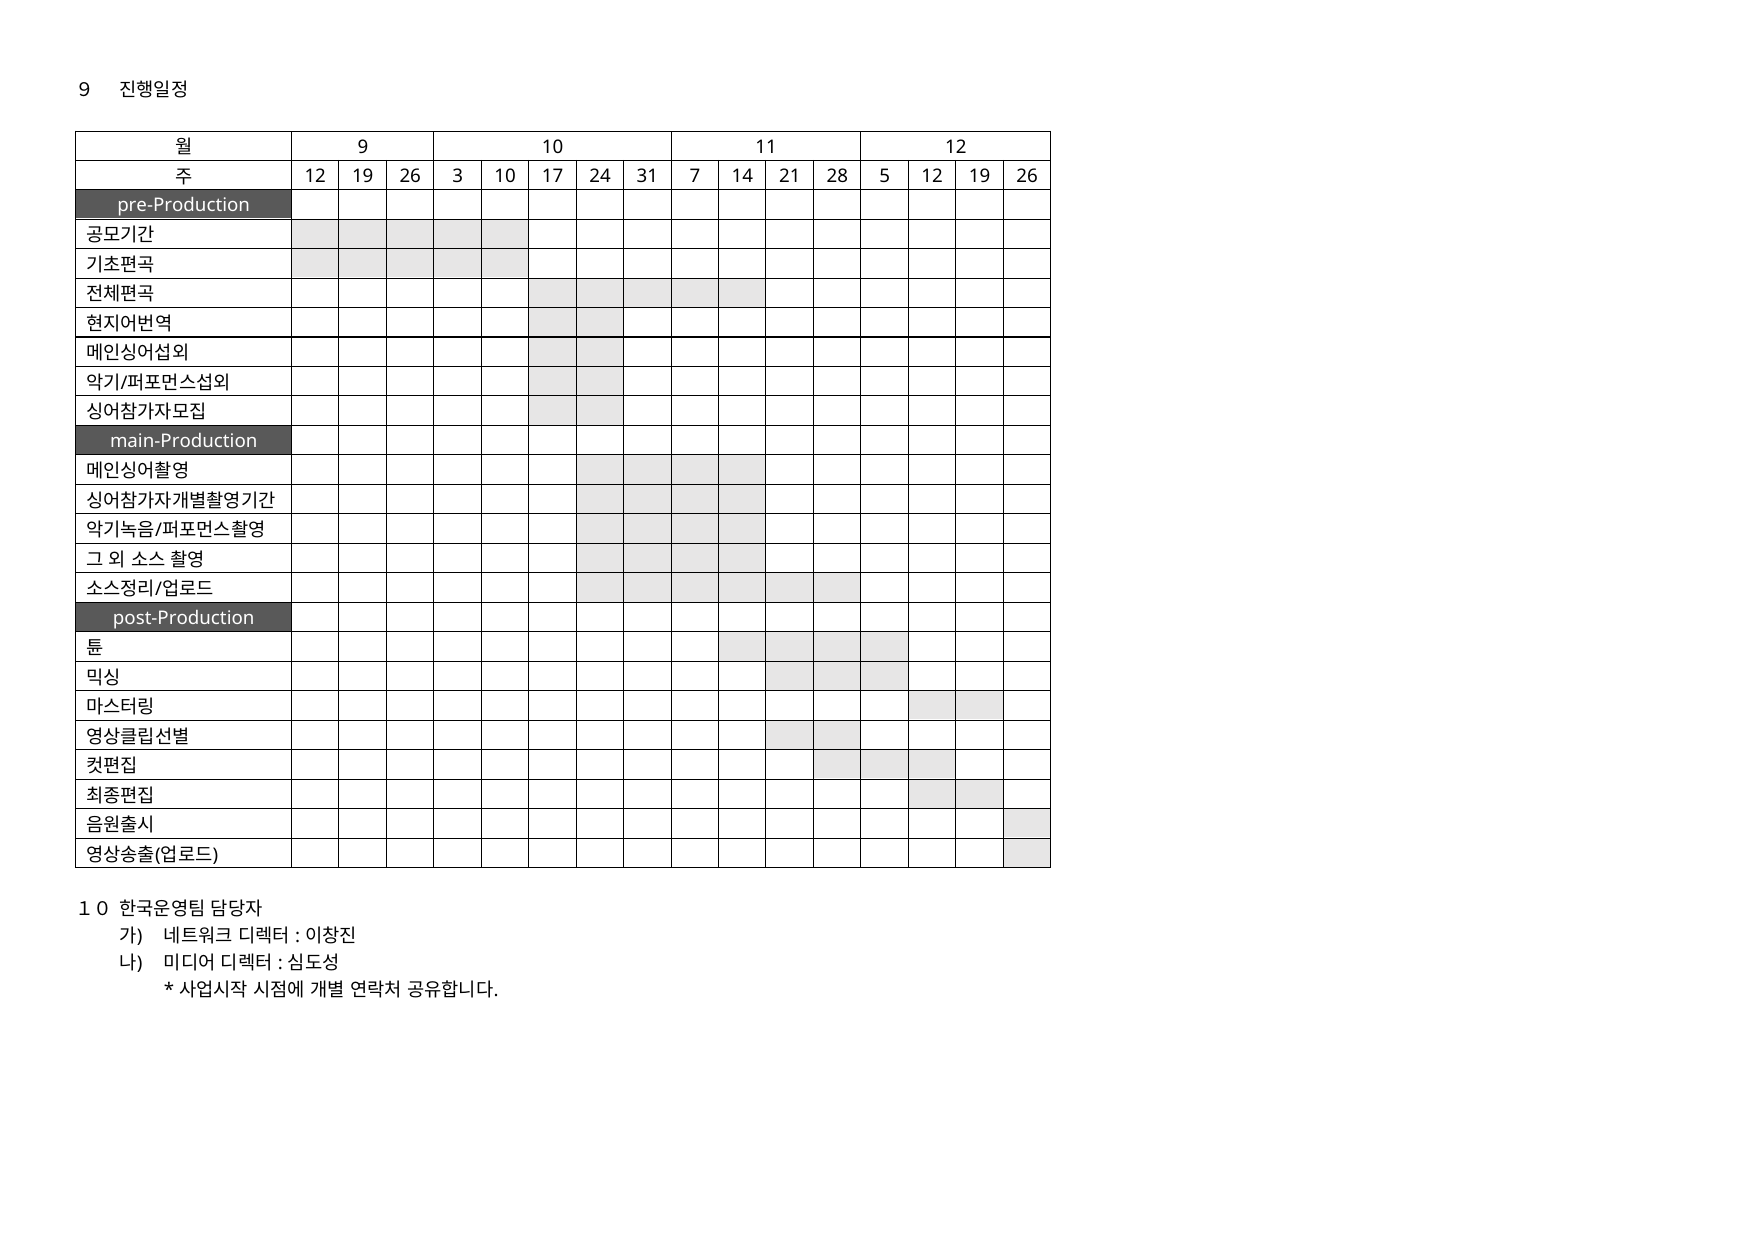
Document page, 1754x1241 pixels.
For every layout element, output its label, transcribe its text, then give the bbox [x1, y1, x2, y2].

table_cell [766, 455, 813, 484]
table_cell [577, 426, 623, 454]
table_cell [577, 750, 623, 778]
table_cell 메인싱어섭외 [76, 338, 291, 366]
table_cell 21 [766, 161, 813, 189]
table_cell [766, 249, 813, 277]
table_cell [482, 721, 528, 749]
table_cell [672, 691, 718, 719]
table_cell [529, 662, 576, 690]
table_cell [956, 632, 1003, 661]
table_cell [339, 367, 386, 395]
table_cell [529, 514, 576, 543]
table_cell [529, 544, 576, 572]
table_cell 17 [529, 161, 576, 189]
table_cell [956, 190, 1003, 218]
table_cell [339, 220, 386, 248]
table_cell [387, 455, 433, 484]
table_cell [814, 809, 860, 837]
table_cell [387, 514, 433, 543]
table_cell [339, 809, 386, 837]
table_cell [482, 573, 528, 602]
table_cell [292, 455, 338, 484]
table_cell [339, 780, 386, 808]
table_cell [529, 249, 576, 277]
table_cell [956, 750, 1003, 778]
table_cell [672, 514, 718, 543]
table_cell [861, 662, 908, 690]
table_cell post-Production [76, 603, 291, 631]
table_cell [672, 308, 718, 336]
table_cell [577, 279, 623, 307]
table_cell [861, 249, 908, 277]
table_cell [624, 426, 671, 454]
table_cell [339, 573, 386, 602]
table_cell [672, 809, 718, 837]
table_cell [672, 485, 718, 513]
table_cell [529, 485, 576, 513]
table_cell [577, 190, 623, 218]
table_cell [577, 839, 623, 867]
table_cell [766, 780, 813, 808]
table_cell [956, 544, 1003, 572]
table_cell 3 [434, 161, 481, 189]
table_cell [434, 691, 481, 719]
table_cell [719, 514, 765, 543]
table_cell [387, 308, 433, 336]
table_cell [1004, 809, 1050, 837]
table_cell [387, 485, 433, 513]
table_cell [719, 691, 765, 719]
table_cell [814, 514, 860, 543]
table_cell [624, 662, 671, 690]
table_cell [956, 396, 1003, 425]
table_cell [672, 396, 718, 425]
table_cell [814, 338, 860, 366]
table_cell main-Production [76, 426, 291, 454]
list 진행일정 [75, 75, 1679, 131]
table_cell [814, 721, 860, 749]
table_cell [387, 249, 433, 277]
table_cell [1004, 455, 1050, 484]
table_cell [387, 632, 433, 661]
table_cell [814, 839, 860, 867]
table_cell [861, 839, 908, 867]
table_cell [529, 809, 576, 837]
table_cell [292, 780, 338, 808]
table_cell [766, 750, 813, 778]
table_cell [387, 220, 433, 248]
table_cell [861, 367, 908, 395]
table_cell [292, 544, 338, 572]
table_cell [956, 338, 1003, 366]
table_cell 영상클립선별 [76, 721, 291, 749]
table_cell [434, 544, 481, 572]
table_cell [719, 573, 765, 602]
table_cell [434, 308, 481, 336]
table_cell [956, 249, 1003, 277]
table_cell [292, 809, 338, 837]
table_cell [672, 750, 718, 778]
table_cell 싱어참가자개별촬영기간 [76, 485, 291, 513]
table_cell [861, 750, 908, 778]
table_cell [339, 426, 386, 454]
table_cell [814, 367, 860, 395]
table_cell [482, 809, 528, 837]
table_cell [909, 691, 955, 719]
table_cell [387, 662, 433, 690]
table_cell [434, 220, 481, 248]
table_cell [292, 573, 338, 602]
table_cell 싱어참가자모집 [76, 396, 291, 425]
table_header 11 [672, 132, 860, 160]
table_cell [624, 220, 671, 248]
table_cell [766, 544, 813, 572]
table_cell [482, 662, 528, 690]
table_cell [292, 662, 338, 690]
table_cell 26 [387, 161, 433, 189]
table_cell [956, 426, 1003, 454]
table_cell [672, 632, 718, 661]
table_cell [672, 573, 718, 602]
table_cell [387, 721, 433, 749]
table_cell [766, 308, 813, 336]
table_cell [861, 396, 908, 425]
table_cell [861, 455, 908, 484]
table_cell [861, 573, 908, 602]
table_cell [577, 220, 623, 248]
table_cell 최종편집 [76, 780, 291, 808]
table_cell [672, 338, 718, 366]
table_cell [1004, 485, 1050, 513]
table_cell [529, 691, 576, 719]
table_cell [766, 279, 813, 307]
table_cell [672, 190, 718, 218]
table_cell 주 [76, 161, 291, 189]
table_cell [434, 485, 481, 513]
table_cell [672, 839, 718, 867]
table_cell [577, 367, 623, 395]
table_cell [814, 426, 860, 454]
table_cell [861, 780, 908, 808]
table_cell [956, 603, 1003, 631]
table_cell [719, 809, 765, 837]
table_cell 마스터링 [76, 691, 291, 719]
table_cell [1004, 573, 1050, 602]
table_cell [577, 514, 623, 543]
table_cell [719, 632, 765, 661]
table_cell [482, 249, 528, 277]
table_cell [577, 573, 623, 602]
table_cell [861, 721, 908, 749]
table_cell [292, 632, 338, 661]
table_cell [482, 426, 528, 454]
table_cell [339, 632, 386, 661]
table_cell [292, 249, 338, 277]
table_cell [719, 485, 765, 513]
table_cell [577, 603, 623, 631]
table_cell [529, 573, 576, 602]
table_cell [624, 308, 671, 336]
table_cell [434, 632, 481, 661]
table_cell 10 [482, 161, 528, 189]
table_cell [909, 279, 955, 307]
table_cell [434, 839, 481, 867]
table_cell [861, 190, 908, 218]
table_cell 메인싱어촬영 [76, 455, 291, 484]
table_cell [766, 190, 813, 218]
table_cell [766, 514, 813, 543]
table_cell [529, 780, 576, 808]
table_cell [292, 220, 338, 248]
table_cell [909, 338, 955, 366]
table_cell [434, 338, 481, 366]
table_cell [339, 249, 386, 277]
table_cell 공모기간 [76, 220, 291, 248]
table_cell [1004, 279, 1050, 307]
table_cell [1004, 426, 1050, 454]
table_cell [387, 426, 433, 454]
table_cell [672, 544, 718, 572]
table_cell [861, 220, 908, 248]
table_cell [1004, 662, 1050, 690]
table_cell 14 [719, 161, 765, 189]
table_cell [719, 308, 765, 336]
table_cell 튠 [76, 632, 291, 661]
table_cell [529, 632, 576, 661]
table_cell [909, 839, 955, 867]
table_cell [1004, 190, 1050, 218]
table_cell [766, 485, 813, 513]
table_cell [909, 662, 955, 690]
table_cell [434, 396, 481, 425]
table_cell [766, 691, 813, 719]
table_cell [624, 839, 671, 867]
table_cell [624, 338, 671, 366]
table_cell [577, 338, 623, 366]
table_cell [577, 249, 623, 277]
table_cell [482, 220, 528, 248]
list 네트워크 디렉터 : 이창진 [119, 921, 1679, 948]
table_cell [577, 780, 623, 808]
table_cell [624, 485, 671, 513]
table_cell [909, 426, 955, 454]
table_cell [434, 455, 481, 484]
table_cell [482, 338, 528, 366]
table_cell [482, 190, 528, 218]
table_cell [339, 544, 386, 572]
table_cell [577, 691, 623, 719]
table_cell [956, 809, 1003, 837]
table_cell [766, 220, 813, 248]
table_cell [577, 632, 623, 661]
table_cell [766, 338, 813, 366]
table_cell [292, 514, 338, 543]
table_cell [766, 721, 813, 749]
table_cell [909, 809, 955, 837]
table_cell [292, 190, 338, 218]
table_cell [387, 691, 433, 719]
table_cell [766, 662, 813, 690]
table_cell [861, 544, 908, 572]
table_cell [956, 573, 1003, 602]
table_cell [956, 455, 1003, 484]
table_cell [909, 721, 955, 749]
table_cell [956, 485, 1003, 513]
table_cell [1004, 603, 1050, 631]
table_cell [577, 485, 623, 513]
table_cell [1004, 367, 1050, 395]
table_cell [814, 573, 860, 602]
table_cell [529, 220, 576, 248]
table_cell [909, 544, 955, 572]
table_cell 12 [292, 161, 338, 189]
table_cell [956, 514, 1003, 543]
table_cell [529, 190, 576, 218]
table_cell [956, 279, 1003, 307]
table_cell [339, 308, 386, 336]
table_cell [766, 809, 813, 837]
table_cell [624, 455, 671, 484]
table_cell [956, 721, 1003, 749]
table_cell [529, 426, 576, 454]
table_cell [814, 396, 860, 425]
table_cell [766, 367, 813, 395]
table_cell [909, 573, 955, 602]
table_cell [482, 750, 528, 778]
table_cell [339, 603, 386, 631]
table_cell [814, 632, 860, 661]
table_cell [624, 809, 671, 837]
table_cell [482, 839, 528, 867]
table_cell [956, 308, 1003, 336]
table_cell [861, 603, 908, 631]
table_cell [387, 367, 433, 395]
table_cell [719, 220, 765, 248]
table_cell [434, 249, 481, 277]
table_cell [482, 780, 528, 808]
table_cell [387, 780, 433, 808]
table_cell 악기녹음/퍼포먼스촬영 [76, 514, 291, 543]
table_cell [529, 338, 576, 366]
table_cell [909, 220, 955, 248]
table_cell [719, 603, 765, 631]
table_cell [719, 455, 765, 484]
table_cell [719, 839, 765, 867]
table_cell [624, 573, 671, 602]
table_cell [624, 780, 671, 808]
table_cell [434, 367, 481, 395]
table_cell [624, 603, 671, 631]
table_cell [387, 338, 433, 366]
table_cell [529, 367, 576, 395]
table_cell [719, 249, 765, 277]
table_cell [434, 662, 481, 690]
table_cell [624, 367, 671, 395]
table_cell [719, 750, 765, 778]
table_cell pre-Production [76, 190, 291, 218]
table_cell [577, 544, 623, 572]
table_cell [956, 367, 1003, 395]
table_cell [624, 721, 671, 749]
table_cell [719, 279, 765, 307]
table_cell [1004, 721, 1050, 749]
table_cell [672, 662, 718, 690]
table_cell [292, 839, 338, 867]
table_cell [909, 750, 955, 778]
table_cell [434, 190, 481, 218]
table_cell [529, 750, 576, 778]
table_cell [624, 514, 671, 543]
table_cell [1004, 249, 1050, 277]
table_cell 12 [909, 161, 955, 189]
table_cell [814, 249, 860, 277]
table_cell [956, 780, 1003, 808]
table_cell [814, 308, 860, 336]
table_cell [434, 426, 481, 454]
table_cell [529, 396, 576, 425]
table_cell [292, 750, 338, 778]
table_cell [529, 721, 576, 749]
table_cell 28 [814, 161, 860, 189]
table_cell [719, 662, 765, 690]
table_cell [909, 249, 955, 277]
table_cell [529, 279, 576, 307]
table_cell [766, 603, 813, 631]
table_cell 음원출시 [76, 809, 291, 837]
table_cell 5 [861, 161, 908, 189]
table_cell [909, 367, 955, 395]
table_cell [387, 839, 433, 867]
table_cell 26 [1004, 161, 1050, 189]
table_cell [672, 279, 718, 307]
table_cell [482, 308, 528, 336]
table_cell [577, 396, 623, 425]
table_cell 믹싱 [76, 662, 291, 690]
table_cell [861, 514, 908, 543]
table_cell [292, 396, 338, 425]
table_cell [956, 691, 1003, 719]
table_cell [387, 750, 433, 778]
table_cell [387, 603, 433, 631]
table_cell 31 [624, 161, 671, 189]
table_cell [814, 220, 860, 248]
table_cell [482, 367, 528, 395]
table_cell [292, 485, 338, 513]
table_cell [1004, 839, 1050, 867]
table_cell [339, 691, 386, 719]
table_cell [909, 632, 955, 661]
table_cell [909, 308, 955, 336]
table_cell 19 [956, 161, 1003, 189]
table_cell [387, 544, 433, 572]
table_cell [387, 279, 433, 307]
table_cell [909, 455, 955, 484]
table_cell [624, 396, 671, 425]
table_cell [434, 750, 481, 778]
table_cell [1004, 691, 1050, 719]
table_cell 소스정리/업로드 [76, 573, 291, 602]
table_cell [529, 839, 576, 867]
table_cell [482, 603, 528, 631]
table_cell [861, 338, 908, 366]
table_cell [529, 603, 576, 631]
table_cell [719, 190, 765, 218]
table_cell [434, 279, 481, 307]
table_cell [1004, 750, 1050, 778]
table_cell [766, 632, 813, 661]
table_cell [956, 220, 1003, 248]
table_cell [339, 839, 386, 867]
list 미디어 디렉터 : 심도성 * 사업시작 시점에 개별 연락처 공유합니다. [119, 948, 1679, 1002]
table_cell 19 [339, 161, 386, 189]
table_cell [956, 662, 1003, 690]
table_cell [387, 573, 433, 602]
table_cell [719, 721, 765, 749]
table_cell [766, 426, 813, 454]
table_cell [292, 338, 338, 366]
table_cell [814, 485, 860, 513]
table_cell 영상송출(업로드) [76, 839, 291, 867]
table_cell [719, 544, 765, 572]
table_cell [577, 455, 623, 484]
table_cell [339, 338, 386, 366]
table_cell [577, 721, 623, 749]
table_cell [672, 249, 718, 277]
table_cell [672, 603, 718, 631]
table_cell [482, 455, 528, 484]
table_cell [861, 485, 908, 513]
table_cell [861, 426, 908, 454]
table_cell [719, 426, 765, 454]
table_cell [909, 780, 955, 808]
table_cell [577, 308, 623, 336]
table_cell [624, 632, 671, 661]
table_cell [814, 544, 860, 572]
table_cell [339, 190, 386, 218]
table_cell [909, 514, 955, 543]
table_cell [434, 514, 481, 543]
table_cell [339, 750, 386, 778]
table_cell [672, 780, 718, 808]
table_cell [672, 455, 718, 484]
table_cell 전체편곡 [76, 279, 291, 307]
table_cell [672, 721, 718, 749]
table_cell [814, 662, 860, 690]
table_cell [814, 455, 860, 484]
table_cell [861, 691, 908, 719]
table_cell [339, 396, 386, 425]
table_cell [909, 190, 955, 218]
table_cell [529, 455, 576, 484]
table_cell [339, 455, 386, 484]
table_cell [624, 249, 671, 277]
table_cell [861, 308, 908, 336]
table_cell [861, 809, 908, 837]
table_cell [387, 396, 433, 425]
table_cell [861, 632, 908, 661]
table_cell [672, 220, 718, 248]
table_cell [387, 190, 433, 218]
table_cell [292, 603, 338, 631]
table_cell [292, 367, 338, 395]
table_cell [719, 367, 765, 395]
list 한국운영팀 담당자 [75, 893, 1679, 921]
table_cell [1004, 396, 1050, 425]
table_cell [719, 338, 765, 366]
table_cell [766, 396, 813, 425]
table_cell 악기/퍼포먼스섭외 [76, 367, 291, 395]
table_header 12 [861, 132, 1050, 160]
table_cell [482, 485, 528, 513]
table_cell 24 [577, 161, 623, 189]
table_cell [292, 721, 338, 749]
table_cell [434, 603, 481, 631]
table_header 10 [434, 132, 671, 160]
table_cell [482, 514, 528, 543]
table_cell [482, 279, 528, 307]
table_cell [814, 603, 860, 631]
table_cell [339, 662, 386, 690]
table_cell [1004, 544, 1050, 572]
table_cell [766, 839, 813, 867]
table_cell [339, 721, 386, 749]
table_cell [766, 573, 813, 602]
table_cell [1004, 780, 1050, 808]
table_cell [909, 396, 955, 425]
table_cell [814, 691, 860, 719]
table_cell [719, 396, 765, 425]
table_header 9 [292, 132, 433, 160]
table_cell [529, 308, 576, 336]
table_cell [292, 308, 338, 336]
table_cell [1004, 514, 1050, 543]
table_cell [577, 809, 623, 837]
table_cell [292, 426, 338, 454]
table_cell [482, 396, 528, 425]
table_cell [577, 662, 623, 690]
table_cell [624, 544, 671, 572]
table_cell [624, 190, 671, 218]
table_cell [482, 691, 528, 719]
table_cell 기초편곡 [76, 249, 291, 277]
table_cell [624, 691, 671, 719]
table_cell [1004, 308, 1050, 336]
table_cell [387, 809, 433, 837]
table_cell [814, 780, 860, 808]
table_cell 그 외 소스 촬영 [76, 544, 291, 572]
table_cell [1004, 220, 1050, 248]
table_cell [339, 514, 386, 543]
table_cell [909, 485, 955, 513]
table_header 월 [76, 132, 291, 160]
table_cell [1004, 338, 1050, 366]
table_cell [292, 279, 338, 307]
table_cell [292, 691, 338, 719]
table_cell [861, 279, 908, 307]
table_cell [434, 809, 481, 837]
table_cell [339, 279, 386, 307]
table_cell [814, 279, 860, 307]
table_cell [672, 426, 718, 454]
table_cell [672, 367, 718, 395]
table_cell 컷편집 [76, 750, 291, 778]
table_cell [434, 780, 481, 808]
table_cell [434, 573, 481, 602]
table_cell [434, 721, 481, 749]
table_cell [482, 544, 528, 572]
table_cell 현지어번역 [76, 308, 291, 336]
table_cell [624, 279, 671, 307]
table_cell [719, 780, 765, 808]
table_cell [482, 632, 528, 661]
table_cell [814, 190, 860, 218]
table_cell 7 [672, 161, 718, 189]
table_cell [956, 839, 1003, 867]
table_cell [909, 603, 955, 631]
table_cell [624, 750, 671, 778]
table_cell [814, 750, 860, 778]
table_cell [339, 485, 386, 513]
table_cell [1004, 632, 1050, 661]
